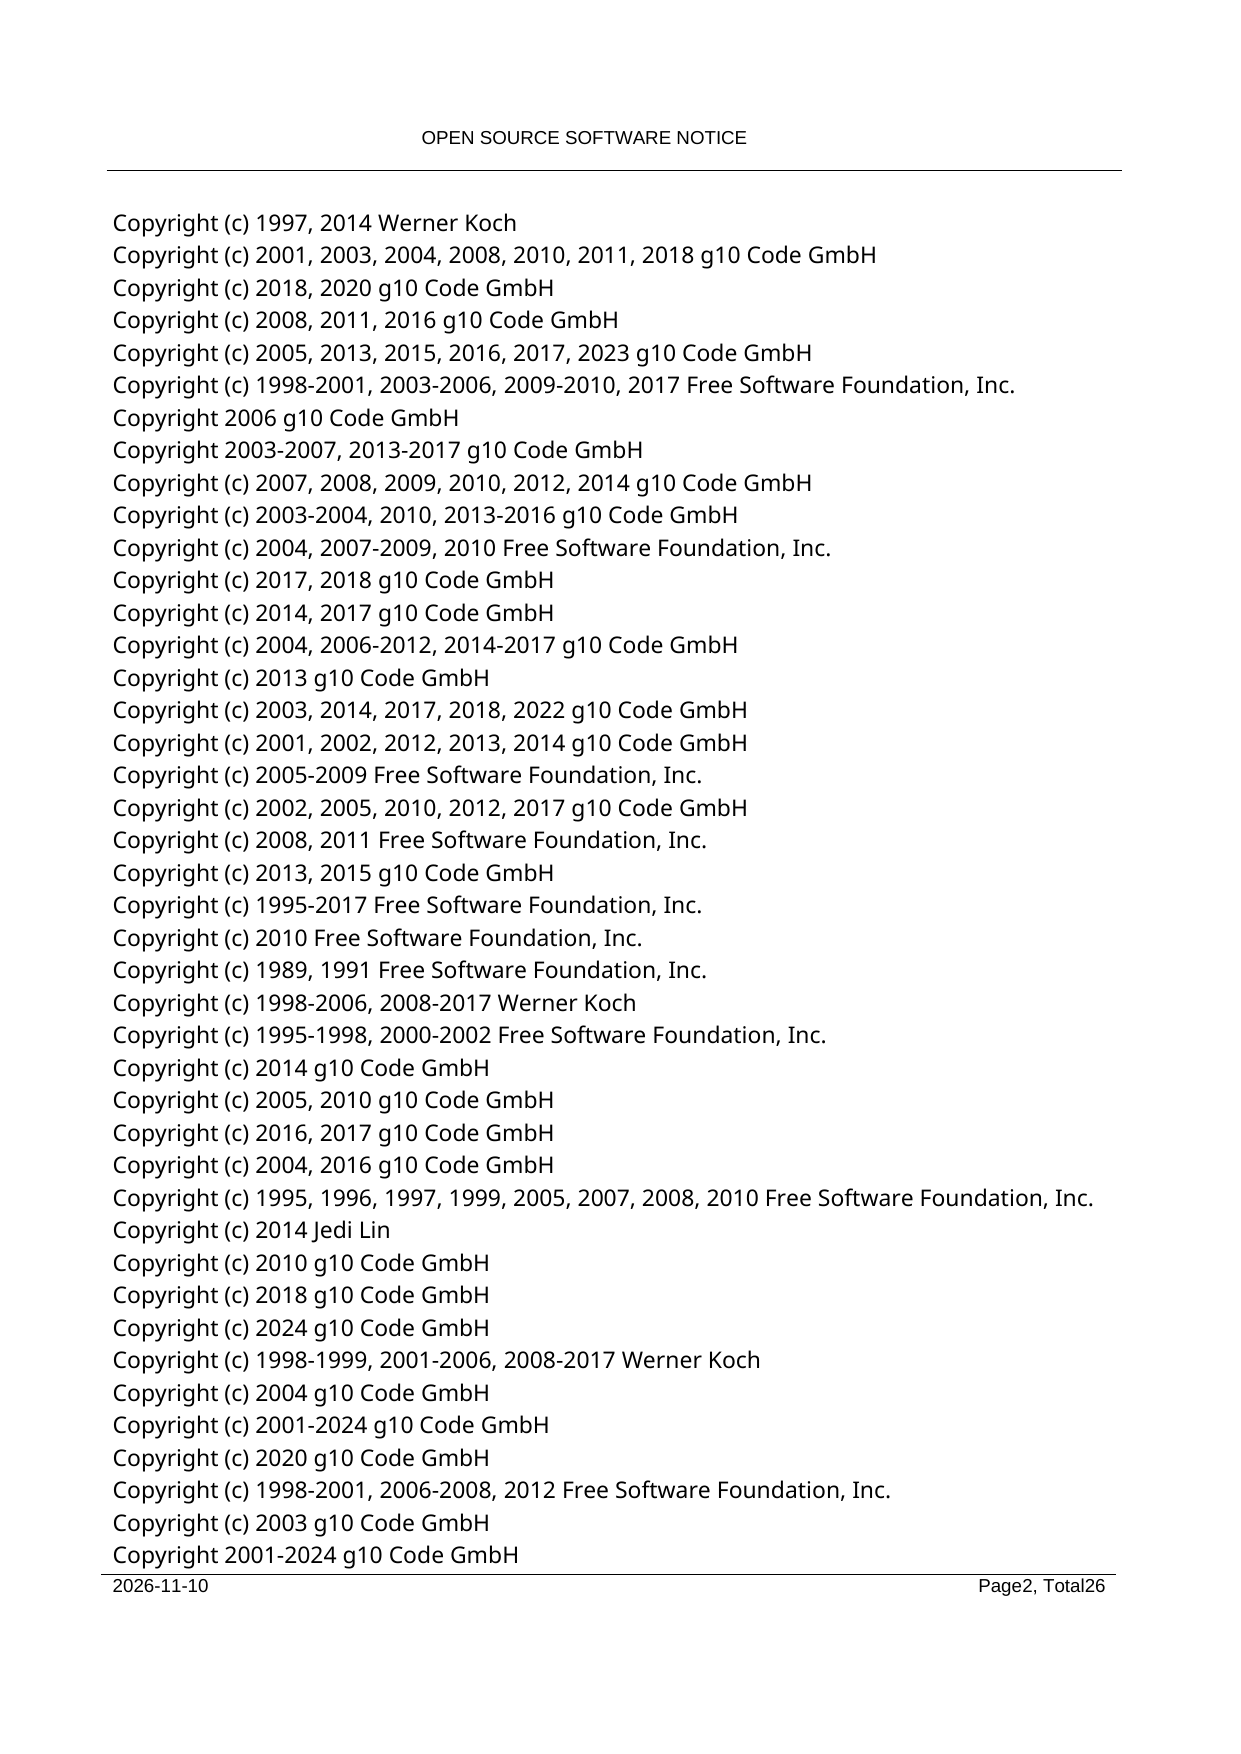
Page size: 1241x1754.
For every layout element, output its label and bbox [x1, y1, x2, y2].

text [112, 206, 1128, 1571]
